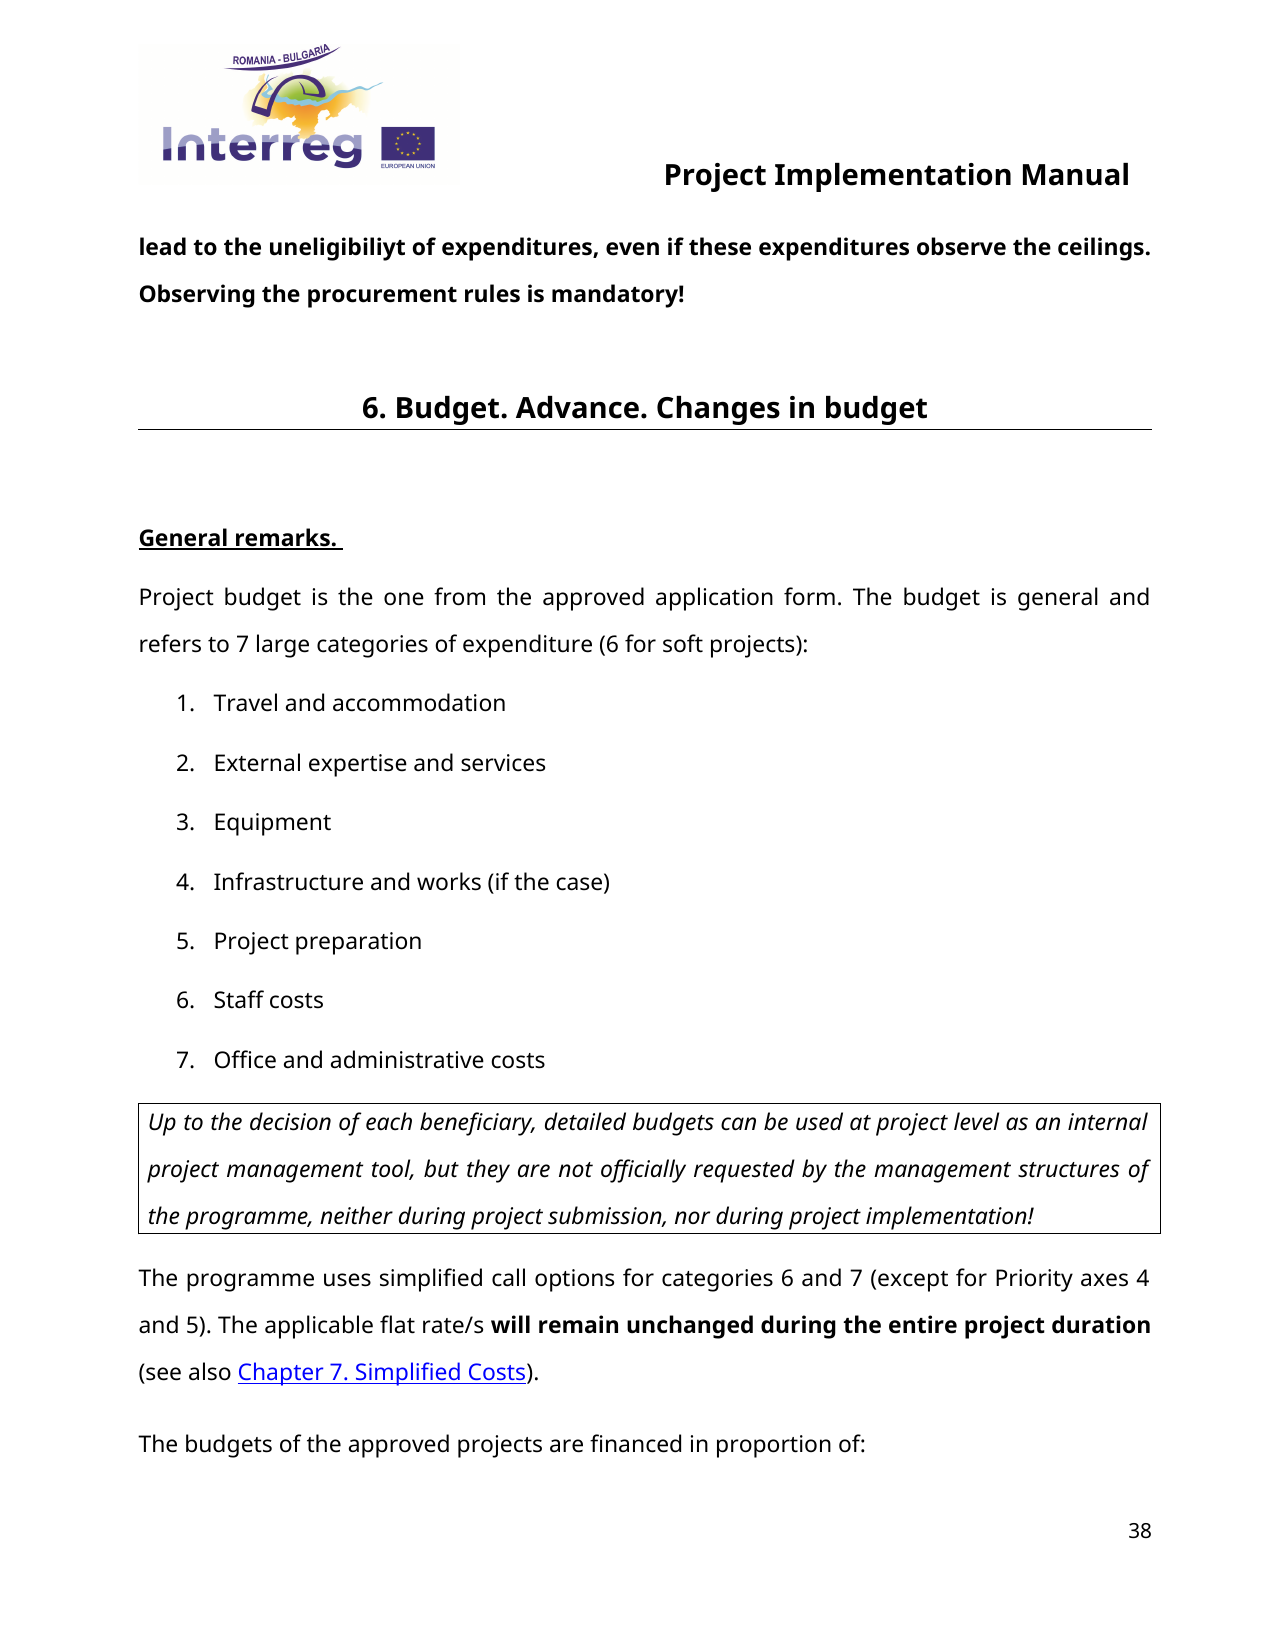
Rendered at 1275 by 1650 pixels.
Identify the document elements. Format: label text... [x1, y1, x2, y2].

list Equipment [176, 806, 1152, 837]
list Infrastructure and works (if the case) [176, 866, 1152, 897]
text 6. Budget. Advance. Changes in budget [138, 387, 1152, 429]
list External expertise and services [176, 747, 1152, 778]
list Travel and accommodation [176, 687, 1152, 719]
text The programme uses simplified call options for categories 6 and 7 (except for Priority axes 4 and 5). The applicable flat rate/s will remain unchanged during the entire project duration (see also Chapter 7. Simplified Costs). [138, 1262, 1152, 1387]
text The budgets of the approved projects are financed in proportion of: [138, 1428, 1152, 1459]
text Project budget is the one from the approved application form. The budget is general and refers to 7 large categories of expenditure (6 for soft projects): [138, 581, 1152, 659]
picture [138, 44, 461, 185]
text Up to the decision of each beneficiary, detailed budgets can be used at project level as an internal project management tool, but they are not officially requested by the management structures of the programme, neither during project submission, nor during project implementation! [139, 1104, 1160, 1233]
list Project preparation [176, 925, 1152, 956]
list Office and administrative costs [176, 1044, 1152, 1075]
list Staff costs [176, 984, 1152, 1016]
text General remarks. [138, 522, 1152, 553]
